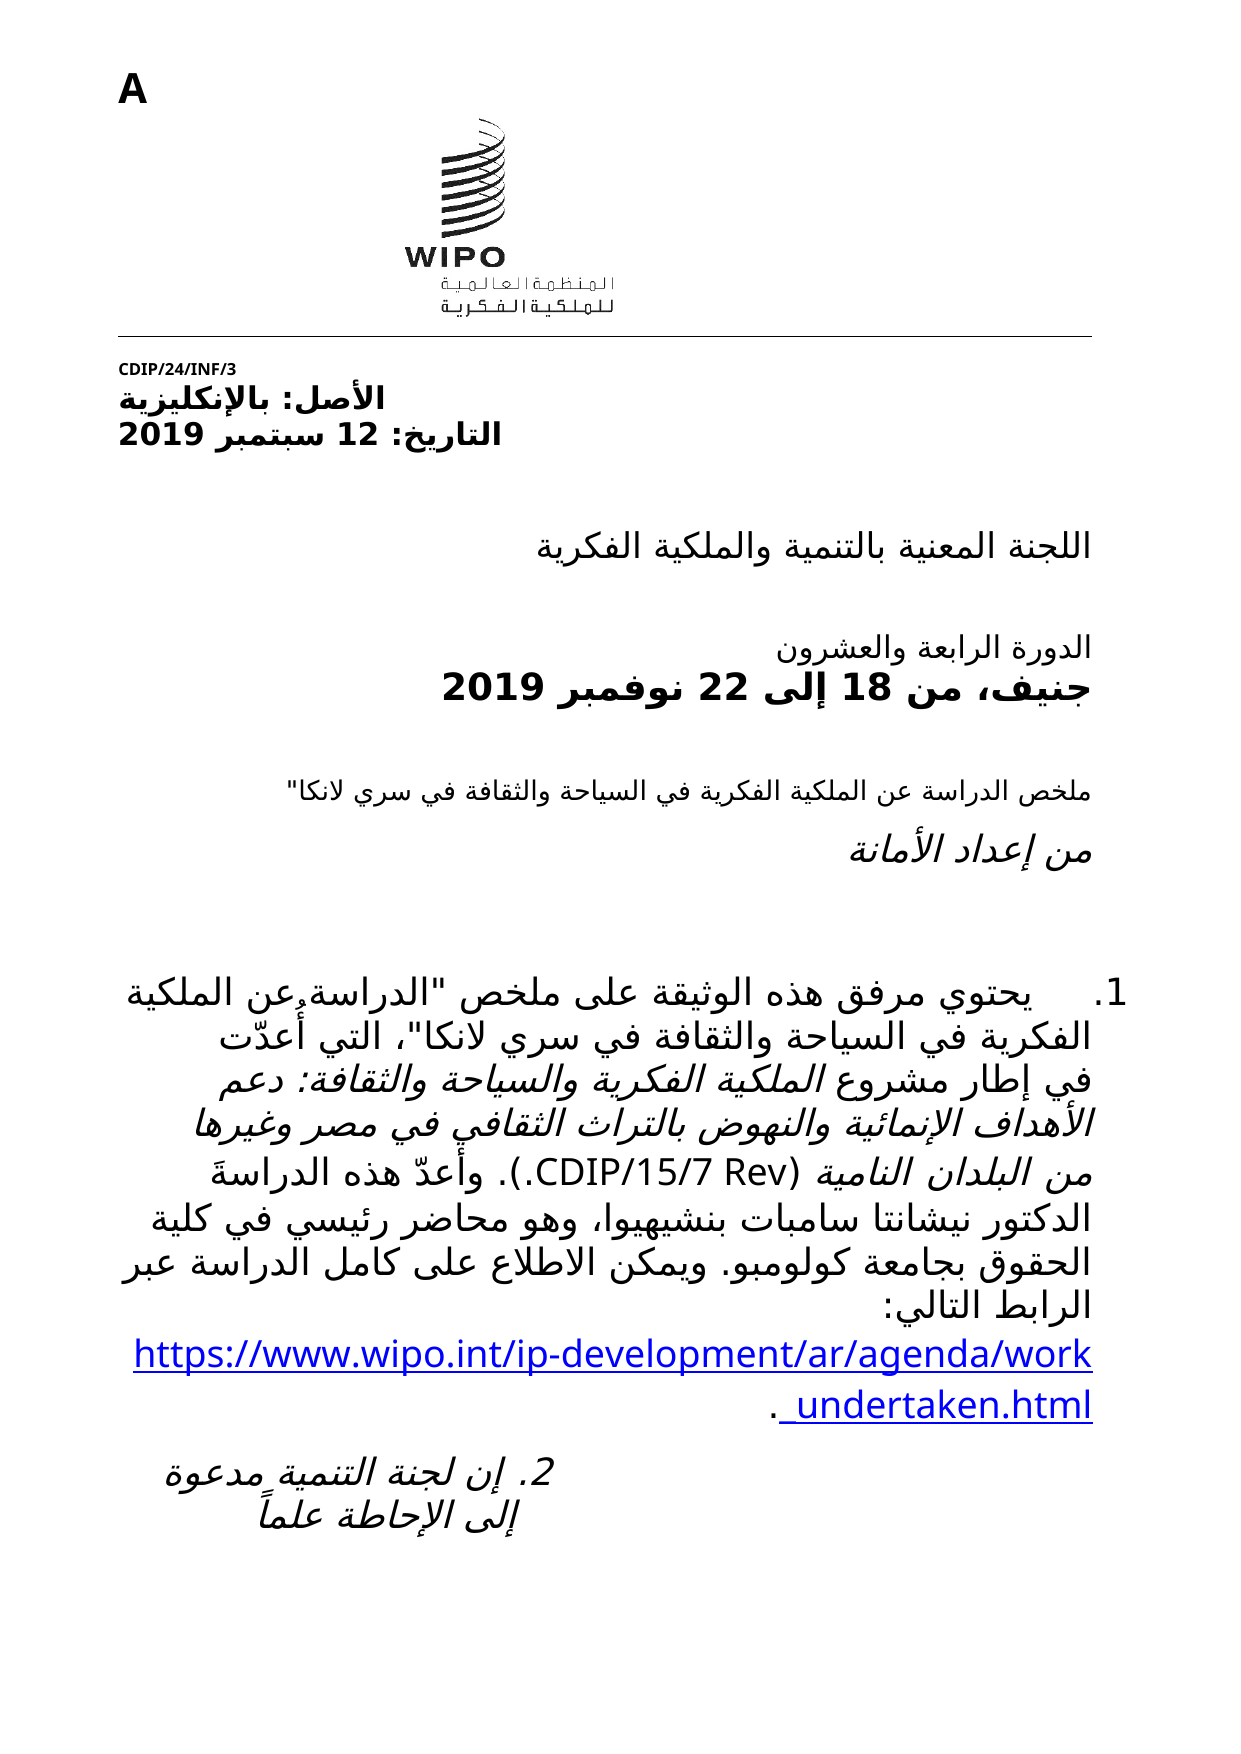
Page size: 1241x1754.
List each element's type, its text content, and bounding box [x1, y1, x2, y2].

text ملخص الدراسة عن الملكية الفكرية في السياحة والثقافة في سري لانكا" [118, 775, 1092, 806]
text يحتوي مرفق هذه الوثيقة على ملخص "الدراسة عن الملكية الفكرية في السياحة والثقافة في سري لانكا"، التي أُعدّت في إطار مشروع الملكية الفكرية والسياحة والثقافة: دعم الأهداف الإنمائية والنهوض بالتراث الثقافي في مصر وغيرها من البلدان النامية (CDIP/15/7 Rev.). وأعدّ هذه الدراسةَ الدكتور نيشانتا سامبات بنشيهيوا، وهو محاضر رئيسي في كلية الحقوق بجامعة كولومبو. ويمكن الاطلاع على كامل الدراسة عبر الرابط التالي: https://www.wipo.int/ip-development/ar/agenda/work_undertaken.html. [118, 971, 1092, 1429]
text التاريخ: 12 سبتمبر 2019 [118, 417, 1092, 453]
text جنيف، من 18 إلى 22 نوفمبر 2019 [118, 666, 1092, 709]
text من إعداد الأمانة [118, 827, 1092, 871]
subtitle اللجنة المعنية بالتنمية والملكية الفكرية [118, 526, 1092, 567]
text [118, 1450, 516, 1538]
text CDIP/24/INF/3 [118, 337, 1092, 380]
text الأصل: بالإنكليزية [118, 380, 1092, 417]
text الدورة الرابعة والعشرون [118, 629, 1092, 666]
picture [402, 115, 620, 324]
text A [118, 59, 1092, 116]
